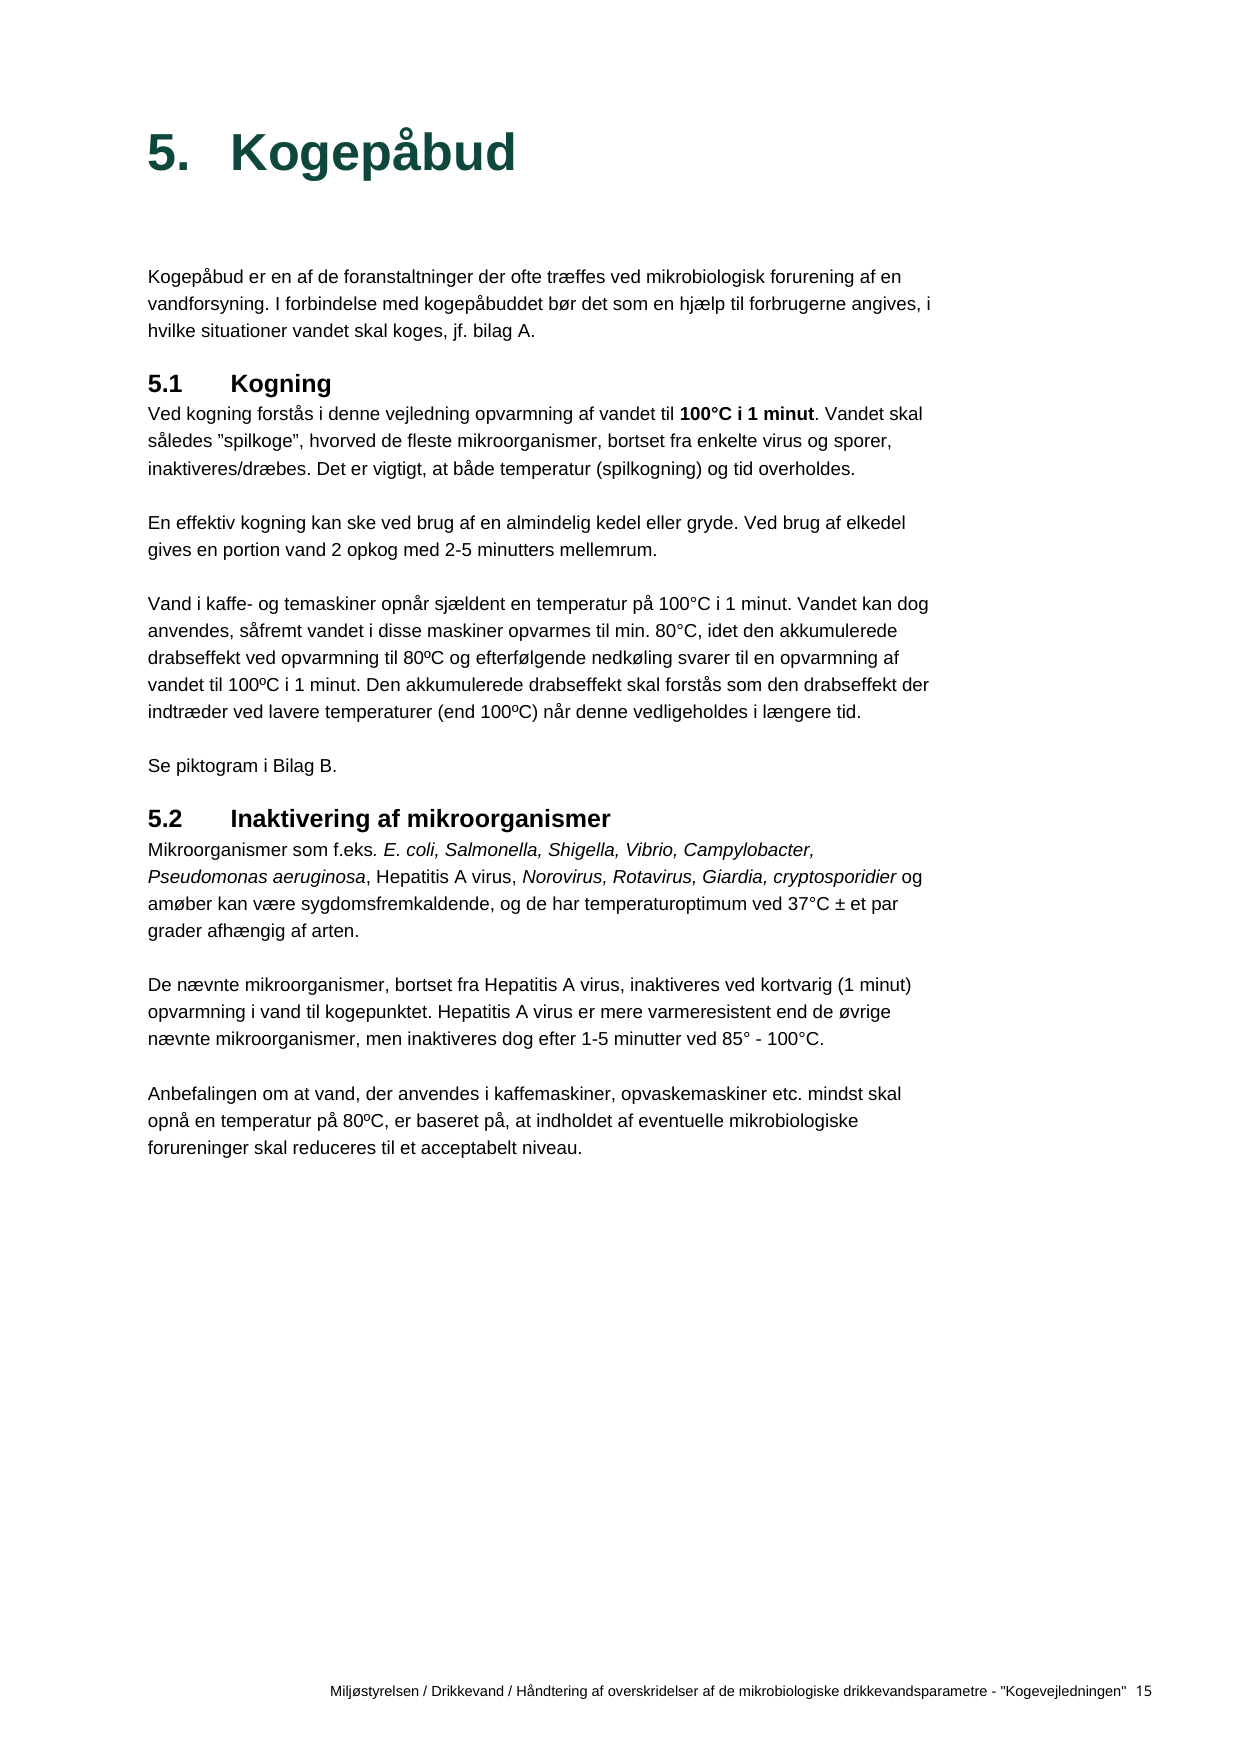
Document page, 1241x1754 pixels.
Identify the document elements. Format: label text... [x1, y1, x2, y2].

text Mikroorganismer som f.eks. E. coli, Salmonella, Shigella, Vibrio, Campylobacter, Pseudomonas aeruginosa, Hepatitis A virus, Norovirus, Rotavirus, Giardia, cryptosporidier og amøber kan være sygdomsfremkaldende, og de har temperaturoptimum ved 37°C ± et par grader afhængig af arten. [148, 833, 933, 941]
text Anbefalingen om at vand, der anvendes i kaffemaskiner, opvaskemaskiner etc. mindst skal opnå en temperatur på 80ºC, er baseret på, at indholdet af eventuelle mikrobiologiske forureninger skal reduceres til et acceptabelt niveau. [148, 1077, 933, 1158]
text De nævnte mikroorganismer, bortset fra Hepatitis A virus, inaktiveres ved kortvarig (1 minut) opvarmning i vand til kogepunktet. Hepatitis A virus er mere varmeresistent end de øvrige nævnte mikroorganismer, men inaktiveres dog efter 1-5 minutter ved 85° - 100°C. [148, 968, 933, 1050]
text Ved kogning forstås i denne vejledning opvarmning af vandet til 100°C i 1 minut. Vandet skal således ”spilkoge”, hvorved de fleste mikroorganismer, bortset fra enkelte virus og sporer, inaktiveres/dræbes. Det er vigtigt, at både temperatur (spilkogning) og tid overholdes. [148, 398, 933, 479]
text Vand i kaffe- og temaskiner opnår sjældent en temperatur på 100°C i 1 minut. Vandet kan dog anvendes, såfremt vandet i disse maskiner opvarmes til min. 80°C, idet den akkumulerede drabseffekt ved opvarmning til 80ºC og efterfølgende nedkøling svarer til en opvarmning af vandet til 100ºC i 1 minut. Den akkumulerede drabseffekt skal forstås som den drabseffekt der indtræder ved lavere temperaturer (end 100ºC) når denne vedligeholdes i længere tid. [148, 587, 933, 723]
subtitle Kogning [148, 368, 933, 398]
text En effektiv kogning kan ske ved brug af en almindelig kedel eller gryde. Ved brug af elkedel gives en portion vand 2 opkog med 2-5 minutters mellemrum. [148, 506, 933, 560]
subtitle Inaktivering af mikroorganismer [148, 804, 933, 833]
subtitle Kogepåbud [148, 121, 933, 181]
text Kogepåbud er en af de foranstaltninger der ofte træffes ved mikrobiologisk forurening af en vandforsyning. I forbindelse med kogepåbuddet bør det som en hjælp til forbrugerne angives, i hvilke situationer vandet skal koges, jf. bilag A. [148, 260, 933, 368]
text Se piktogram i Bilag B. [148, 750, 933, 777]
